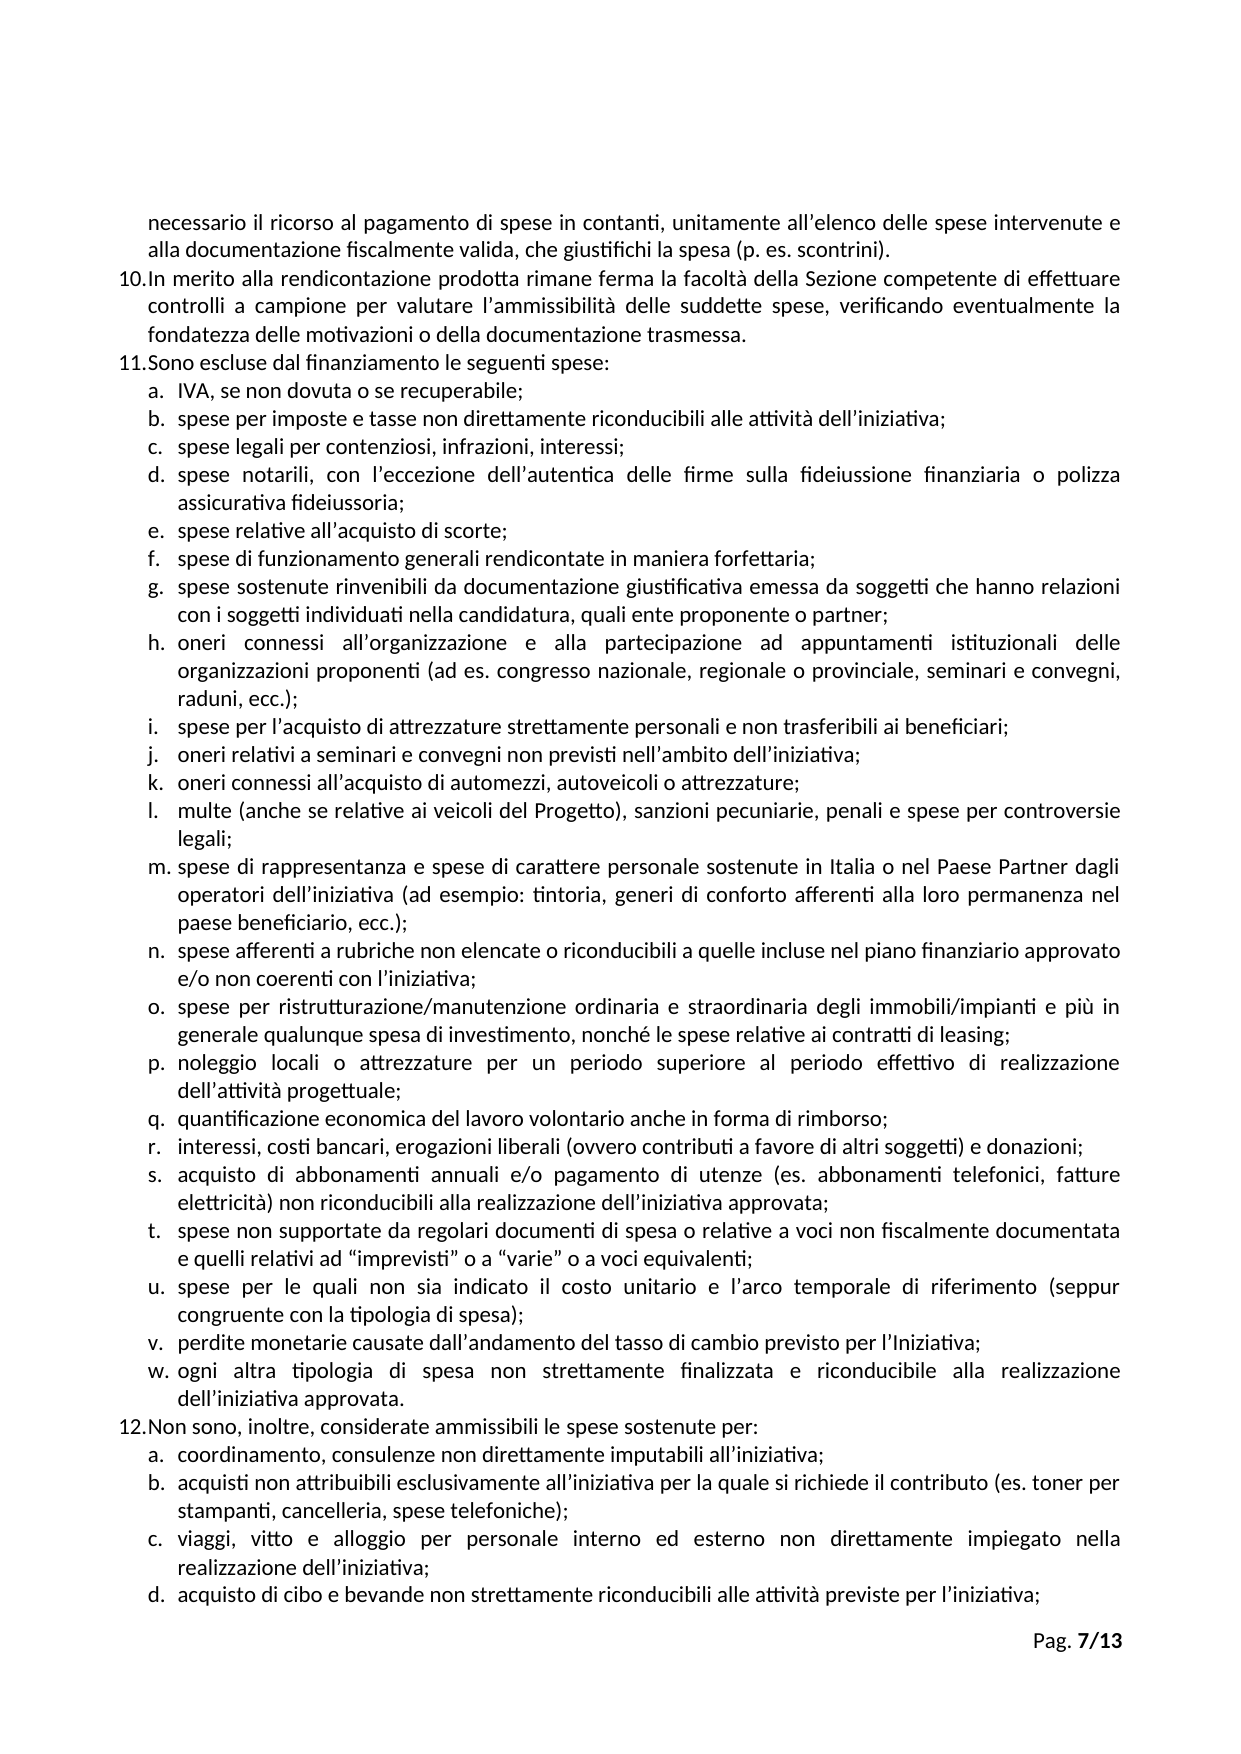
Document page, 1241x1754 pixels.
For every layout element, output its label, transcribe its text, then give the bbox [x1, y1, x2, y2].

list interessi, costi bancari, erogazioni liberali (ovvero contributi a favore di altri soggetti) e donazioni; [148, 1132, 1122, 1160]
list acquisti non attribuibili esclusivamente all’iniziativa per la quale si richiede il contributo (es. toner per stampanti, cancelleria, spese telefoniche); [148, 1468, 1122, 1524]
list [118, 208, 1122, 264]
list spese sostenute rinvenibili da documentazione giustificativa emessa da soggetti che hanno relazioni con i soggetti individuati nella candidatura, quali ente proponente o partner; [148, 572, 1122, 628]
list spese non supportate da regolari documenti di spesa o relative a voci non fiscalmente documentata e quelli relativi ad “imprevisti” o a “varie” o a voci equivalenti; [148, 1216, 1122, 1272]
list spese per l’acquisto di attrezzature strettamente personali e non trasferibili ai beneficiari; [148, 712, 1122, 740]
list spese di rappresentanza e spese di carattere personale sostenute in Italia o nel Paese Partner dagli operatori dell’iniziativa (ad esempio: tintoria, generi di conforto afferenti alla loro permanenza nel paese beneficiario, ecc.); [148, 852, 1122, 936]
list noleggio locali o attrezzature per un periodo superiore al periodo effettivo di realizzazione dell’attività progettuale; [148, 1048, 1122, 1104]
list perdite monetarie causate dall’andamento del tasso di cambio previsto per l’Iniziativa; [148, 1328, 1122, 1356]
list coordinamento, consulenze non direttamente imputabili all’iniziativa; [148, 1441, 1122, 1468]
list spese afferenti a rubriche non elencate o riconducibili a quelle incluse nel piano finanziario approvato e/o non coerenti con l’iniziativa; [148, 936, 1122, 992]
list spese legali per contenziosi, infrazioni, interessi; [148, 432, 1122, 460]
list viaggi, vitto e alloggio per personale interno ed esterno non direttamente impiegato nella realizzazione dell’iniziativa; [148, 1524, 1122, 1581]
list quantificazione economica del lavoro volontario anche in forma di rimborso; [148, 1104, 1122, 1132]
list oneri relativi a seminari e convegni non previsti nell’ambito dell’iniziativa; [148, 740, 1122, 768]
list spese per ristrutturazione/manutenzione ordinaria e straordinaria degli immobili/impianti e più in generale qualunque spesa di investimento, nonché le spese relative ai contratti di leasing; [148, 992, 1122, 1048]
list spese di funzionamento generali rendicontate in maniera forfettaria; [148, 544, 1122, 572]
list oneri connessi all’acquisto di automezzi, autoveicoli o attrezzature; [148, 768, 1122, 796]
list IVA, se non dovuta o se recuperabile; [148, 376, 1122, 404]
list In merito alla rendicontazione prodotta rimane ferma la facoltà della Sezione competente di effettuare controlli a campione per valutare l’ammissibilità delle suddette spese, verificando eventualmente la fondatezza delle motivazioni o della documentazione trasmessa. [118, 264, 1122, 348]
list Sono escluse dal finanziamento le seguenti spese: [118, 348, 1122, 376]
list spese per imposte e tasse non direttamente riconducibili alle attività dell’iniziativa; [148, 404, 1122, 432]
list ogni altra tipologia di spesa non strettamente finalizzata e riconducibile alla realizzazione dell’iniziativa approvata. [148, 1356, 1122, 1412]
list spese relative all’acquisto di scorte; [148, 516, 1122, 544]
list acquisto di abbonamenti annuali e/o pagamento di utenze (es. abbonamenti telefonici, fatture elettricità) non riconducibili alla realizzazione dell’iniziativa approvata; [148, 1160, 1122, 1216]
list Non sono, inoltre, considerate ammissibili le spese sostenute per: [118, 1412, 1122, 1441]
list spese per le quali non sia indicato il costo unitario e l’arco temporale di riferimento (seppur congruente con la tipologia di spesa); [148, 1272, 1122, 1328]
list multe (anche se relative ai veicoli del Progetto), sanzioni pecuniarie, penali e spese per controversie legali; [148, 796, 1122, 852]
list spese notarili, con l’eccezione dell’autentica delle firme sulla fideiussione finanziaria o polizza assicurativa fideiussoria; [148, 460, 1122, 516]
list acquisto di cibo e bevande non strettamente riconducibili alle attività previste per l’iniziativa; [148, 1581, 1122, 1609]
list oneri connessi all’organizzazione e alla partecipazione ad appuntamenti istituzionali delle organizzazioni proponenti (ad es. congresso nazionale, regionale o provinciale, seminari e convegni, raduni, ecc.); [148, 628, 1122, 712]
